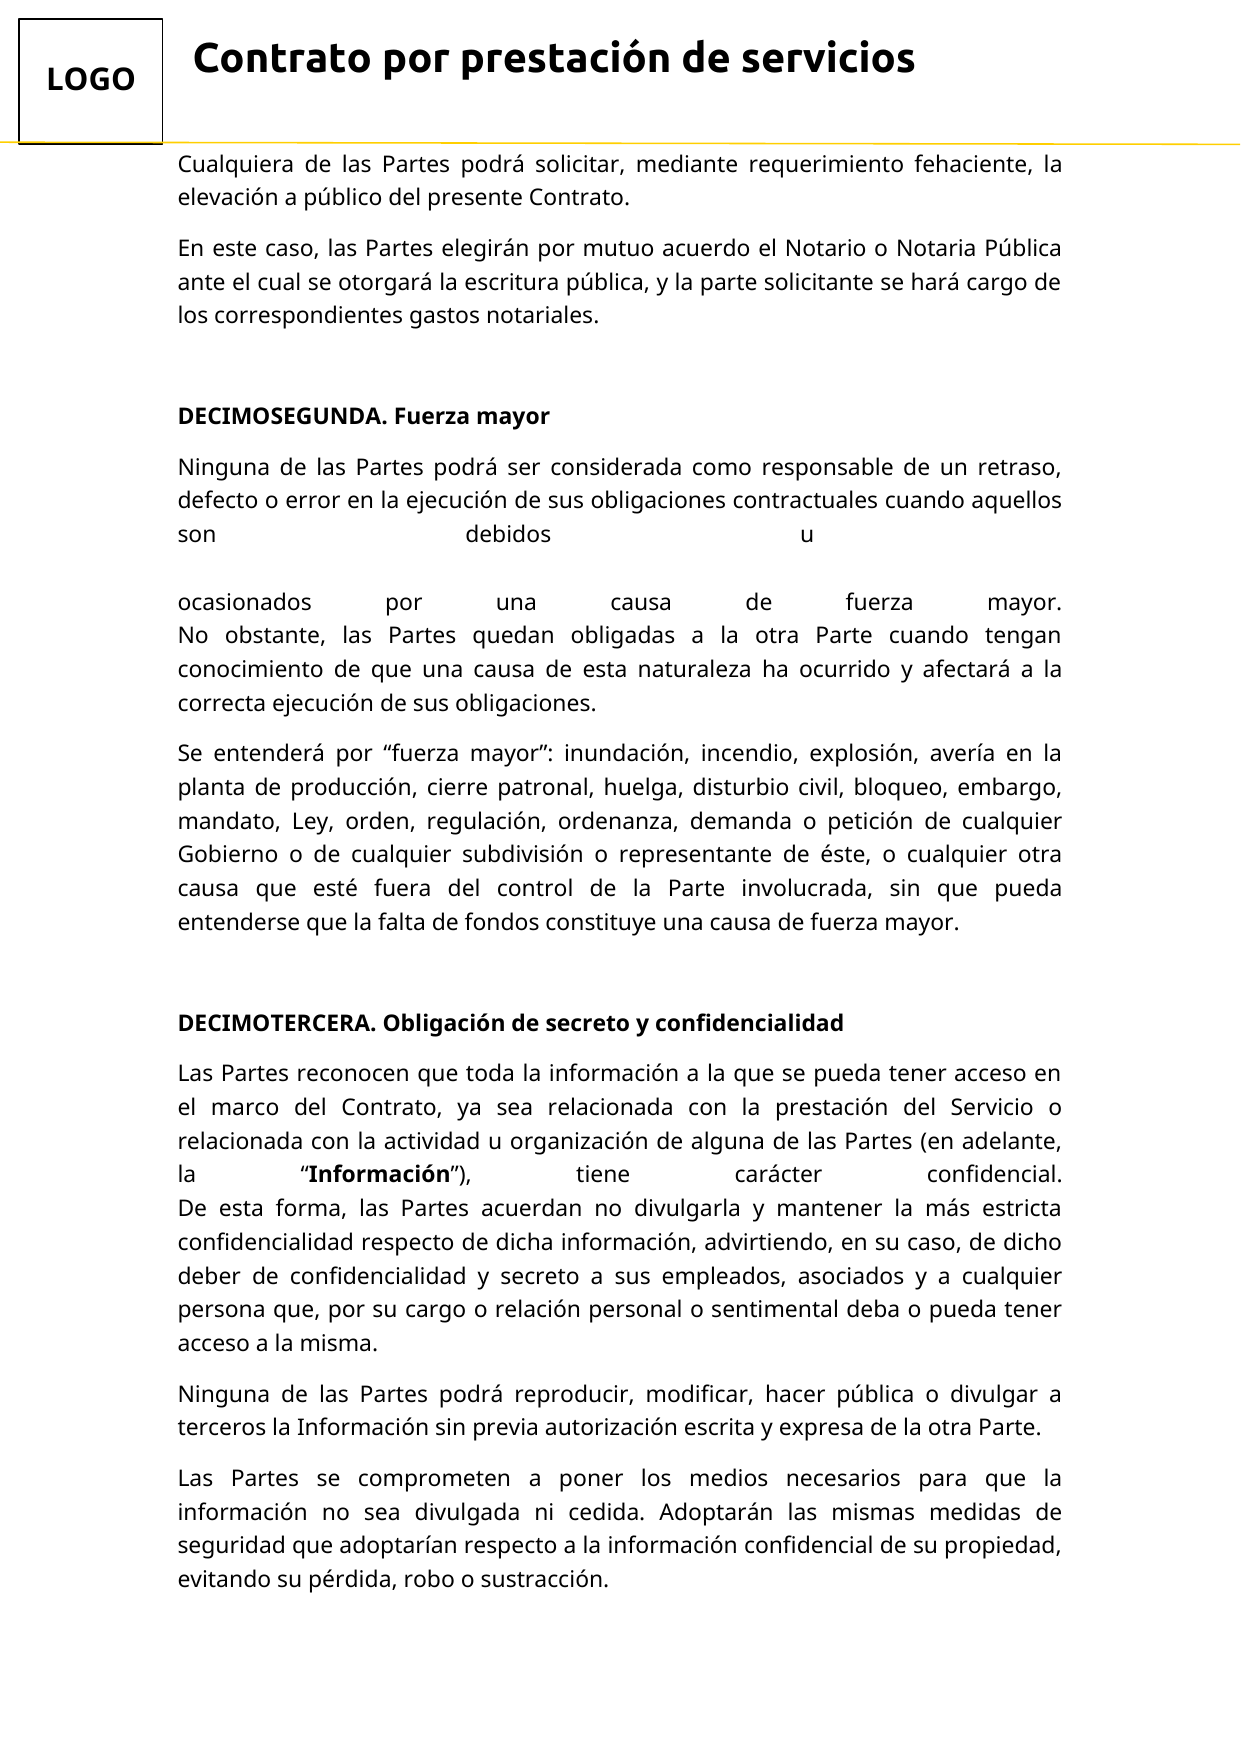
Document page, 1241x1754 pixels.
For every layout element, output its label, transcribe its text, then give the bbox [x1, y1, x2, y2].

text Cualquiera de las Partes podrá solicitar, mediante requerimiento fehaciente, la elevación a público del presente Contrato. [177, 147, 1063, 212]
text DECIMOSEGUNDA. Fuerza mayor [177, 400, 1063, 431]
text Ninguna de las Partes podrá reproducir, modificar, hacer pública o divulgar a terceros la Información sin previa autorización escrita y expresa de la otra Parte. [177, 1377, 1063, 1442]
text En este caso, las Partes elegirán por mutuo acuerdo el Notario o Notaria Pública ante el cual se otorgará la escritura pública, y la parte solicitante se hará cargo de los correspondientes gastos notariales. [177, 232, 1063, 330]
text Las Partes reconocen que toda la información a la que se pueda tener acceso en el marco del Contrato, ya sea relacionada con la prestación del Servicio o relacionada con la actividad u organización de alguna de las Partes (en adelante, la “Información”), tiene carácter confidencial. De esta forma, las Partes acuerdan no divulgarla y mantener la más estricta confidencialidad respecto de dicha información, advirtiendo, en su caso, de dicho deber de confidencialidad y secreto a sus empleados, asociados y a cualquier persona que, por su cargo o relación personal o sentimental deba o pueda tener acceso a la misma. [177, 1057, 1063, 1358]
text Se entenderá por “fuerza mayor”: inundación, incendio, explosión, avería en la planta de producción, cierre patronal, huelga, disturbio civil, bloqueo, embargo, mandato, Ley, orden, regulación, ordenanza, demanda o petición de cualquier Gobierno o de cualquier subdivisión o representante de éste, o cualquier otra causa que esté fuera del control de la Parte involucrada, sin que pueda entenderse que la falta de fondos constituye una causa de fuerza mayor. [177, 737, 1063, 937]
text Las Partes se comprometen a poner los medios necesarios para que la información no sea divulgada ni cedida. Adoptarán las mismas medidas de seguridad que adoptarían respecto a la información confidencial de su propiedad, evitando su pérdida, robo o sustracción. [177, 1462, 1063, 1594]
text DECIMOTERCERA. Obligación de secreto y confidencialidad [177, 1007, 1063, 1038]
text Ninguna de las Partes podrá ser considerada como responsable de un retraso, defecto o error en la ejecución de sus obligaciones contractuales cuando aquellos son debidos u ocasionados por una causa de fuerza mayor. No obstante, las Partes quedan obligadas a la otra Parte cuando tengan conocimiento de que una causa de esta naturaleza ha ocurrido y afectará a la correcta ejecución de sus obligaciones. [177, 450, 1063, 718]
